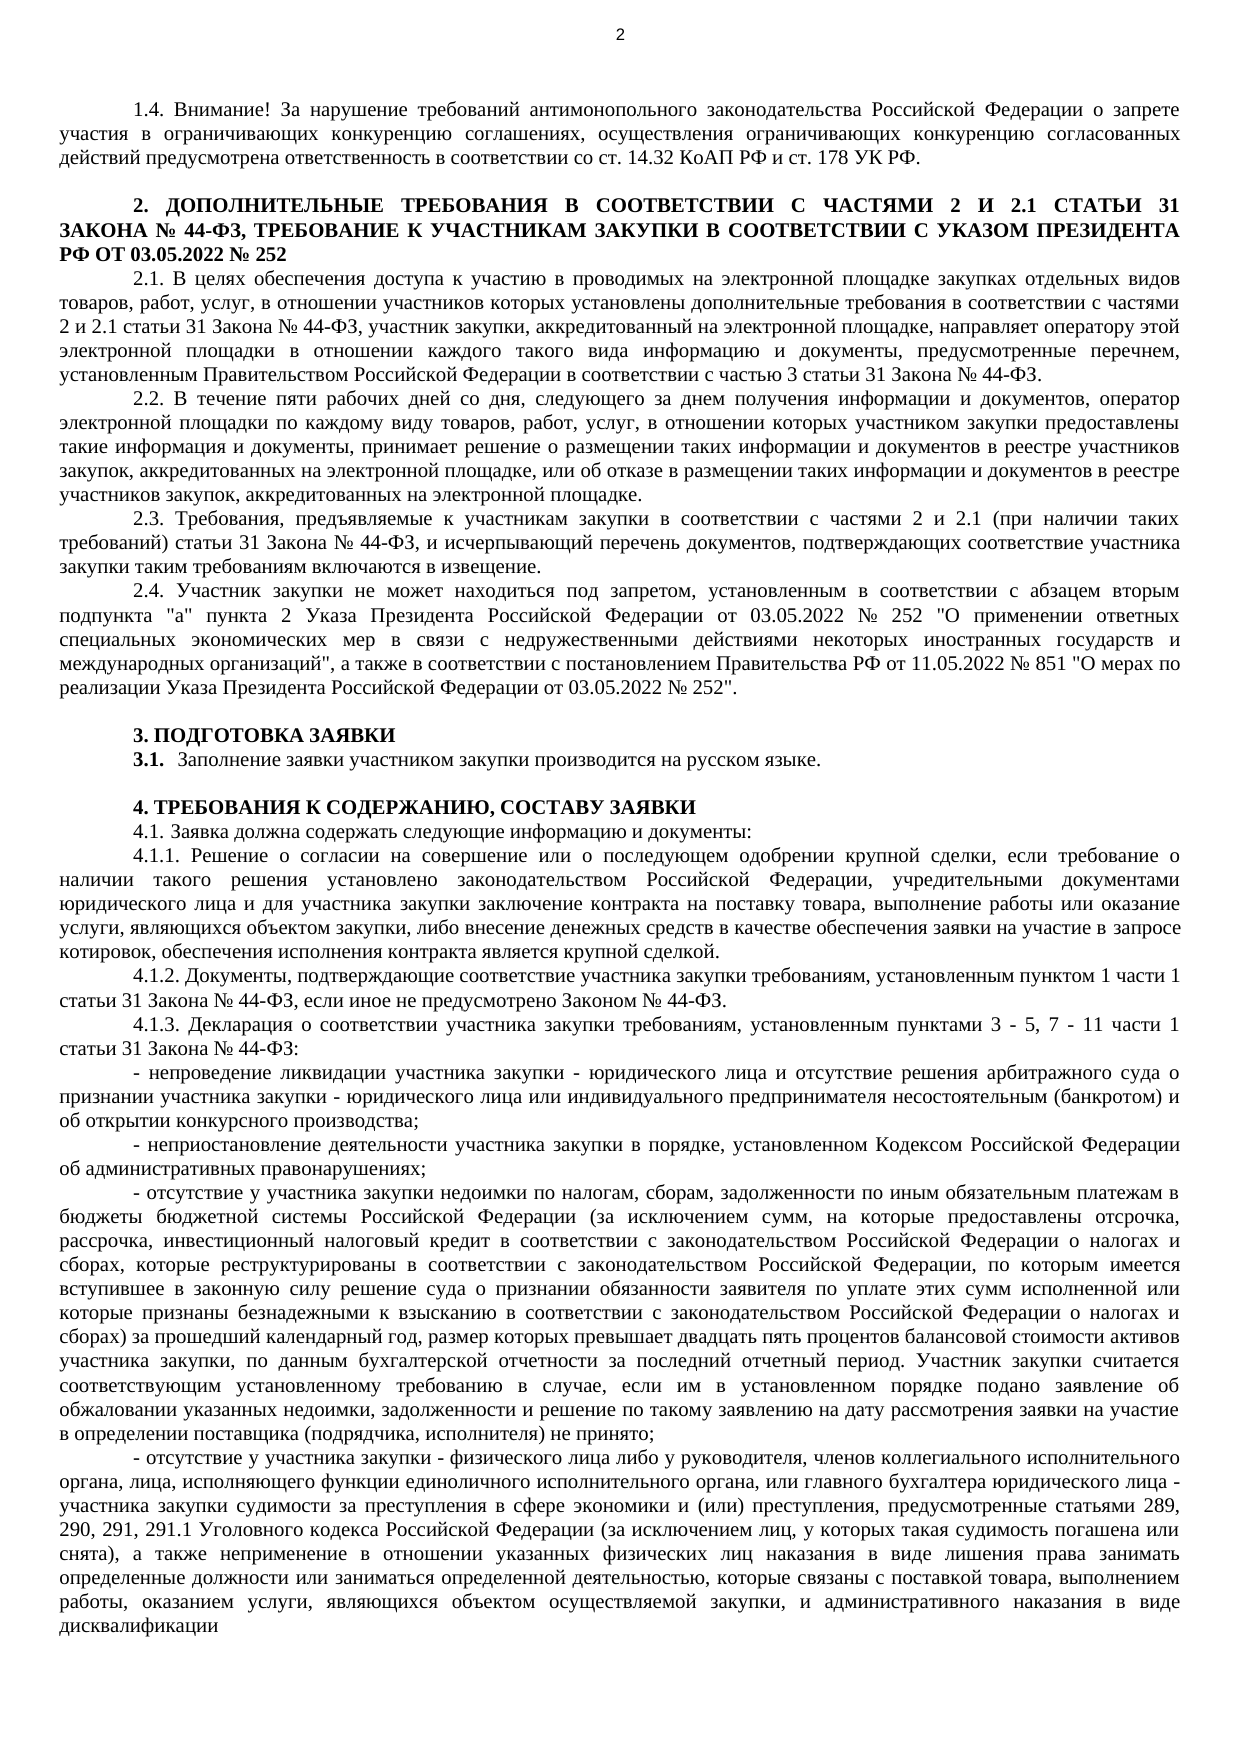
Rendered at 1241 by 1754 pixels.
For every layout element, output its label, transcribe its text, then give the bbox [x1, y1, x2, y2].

text 4.1.1. Решение о согласии на совершение или о последующем одобрении крупной сделки, если требование о наличии такого решения установлено законодательством Российской Федерации, учредительными документами юридического лица и для участника закупки заключение контракта на поставку товара, выполнение работы или оказание услуги, являющихся объектом закупки, либо внесение денежных средств в качестве обеспечения заявки на участие в запросе котировок, обеспечения исполнения контракта является крупной сделкой. [59, 843, 1181, 963]
text - отсутствие у участника закупки - физического лица либо у руководителя, членов коллегиального исполнительного органа, лица, исполняющего функции единоличного исполнительного органа, или главного бухгалтера юридического лица - участника закупки судимости за преступления в сфере экономики и (или) преступления, предусмотренные статьями 289, 290, 291, 291.1 Уголовного кодекса Российской Федерации (за исключением лиц, у которых такая судимость погашена или снята), а также неприменение в отношении указанных физических лиц наказания в виде лишения права занимать определенные должности или заниматься определенной деятельностью, которые связаны с поставкой товара, выполнением работы, оказанием услуги, являющихся объектом осуществляемой закупки, и административного наказания в виде дисквалификации [59, 1445, 1181, 1637]
text 4.1.2. Документы, подтверждающие соответствие участника закупки требованиям, установленным пунктом 1 части 1 статьи 31 Закона № 44-ФЗ, если иное не предусмотрено Законом № 44-ФЗ. [59, 963, 1181, 1012]
text 4. ТРЕБОВАНИЯ К СОДЕРЖАНИЮ, СОСТАВУ ЗАЯВКИ [59, 795, 1181, 819]
list Заявка должна содержать следующие информацию и документы: [133, 819, 1181, 843]
text 2.4. Участник закупки не может находиться под запретом, установленным в соответствии с абзацем вторым подпункта "а" пункта 2 Указа Президента Российской Федерации от 03.05.2022 № 252 "О применении ответных специальных экономических мер в связи с недружественными действиями некоторых иностранных государств и международных организаций", а также в соответствии с постановлением Правительства РФ от 11.05.2022 № 851 "О мерах по реализации Указа Президента Российской Федерации от 03.05.2022 № 252". [59, 578, 1181, 699]
text - непроведение ликвидации участника закупки - юридического лица и отсутствие решения арбитражного суда о признании участника закупки - юридического лица или индивидуального предпринимателя несостоятельным (банкротом) и об открытии конкурсного производства; [59, 1060, 1181, 1132]
text 1.4. Внимание! За нарушение требований антимонопольного законодательства Российской Федерации о запрете участия в ограничивающих конкуренцию соглашениях, осуществления ограничивающих конкуренцию согласованных действий предусмотрена ответственность в соответствии со ст. 14.32 КоАП РФ и ст. 178 УК РФ. [59, 97, 1181, 169]
text 2.3. Требования, предъявляемые к участникам закупки в соответствии с частями 2 и 2.1 (при наличии таких требований) статьи 31 Закона № 44-ФЗ, и исчерпывающий перечень документов, подтверждающих соответствие участника закупки таким требованиям включаются в извещение. [59, 506, 1181, 578]
text 2. Дополнительные требования в соответствии с частями 2 и 2.1 статьи 31 Закона № 44-ФЗ, Требование К УЧАСТНИКАМ ЗАКУПКИ в соответствии с УКАЗОМ ПРЕЗИДЕНТА рф ОТ 03.05.2022 № 252 [59, 193, 1181, 266]
text 3. ПОДГОТОВКА ЗАЯВКИ [59, 723, 1181, 747]
text 4.1.3. Декларация о соответствии участника закупки требованиям, установленным пунктами 3 - 5, 7 - 11 части 1 статьи 31 Закона № 44-ФЗ: [59, 1012, 1181, 1060]
text - неприостановление деятельности участника закупки в порядке, установленном Кодексом Российской Федерации об административных правонарушениях; [59, 1132, 1181, 1180]
text - отсутствие у участника закупки недоимки по налогам, сборам, задолженности по иным обязательным платежам в бюджеты бюджетной системы Российской Федерации (за исключением сумм, на которые предоставлены отсрочка, рассрочка, инвестиционный налоговый кредит в соответствии с законодательством Российской Федерации о налогах и сборах, которые реструктурированы в соответствии с законодательством Российской Федерации, по которым имеется вступившее в законную силу решение суда о признании обязанности заявителя по уплате этих сумм исполненной или которые признаны безнадежными к взысканию в соответствии с законодательством Российской Федерации о налогах и сборах) за прошедший календарный год, размер которых превышает двадцать пять процентов балансовой стоимости активов участника закупки, по данным бухгалтерской отчетности за последний отчетный период. Участник закупки считается соответствующим установленному требованию в случае, если им в установленном порядке подано заявление об обжаловании указанных недоимки, задолженности и решение по такому заявлению на дату рассмотрения заявки на участие в определении поставщика (подрядчика, исполнителя) не принято; [59, 1180, 1181, 1445]
text 2.1. В целях обеспечения доступа к участию в проводимых на электронной площадке закупках отдельных видов товаров, работ, услуг, в отношении участников которых установлены дополнительные требования в соответствии с частями 2 и 2.1 статьи 31 Закона № 44-ФЗ, участник закупки, аккредитованный на электронной площадке, направляет оператору этой электронной площадки в отношении каждого такого вида информацию и документы, предусмотренные перечнем, установленным Правительством Российской Федерации в соответствии с частью 3 статьи 31 Закона № 44-ФЗ. [59, 266, 1181, 386]
text 3.1. Заполнение заявки участником закупки производится на русском языке. [59, 747, 1181, 771]
text 2.2. В течение пяти рабочих дней со дня, следующего за днем получения информации и документов, оператор электронной площадки по каждому виду товаров, работ, услуг, в отношении которых участником закупки предоставлены такие информация и документы, принимает решение о размещении таких информации и документов в реестре участников закупок, аккредитованных на электронной площадке, или об отказе в размещении таких информации и документов в реестре участников закупок, аккредитованных на электронной площадке. [59, 386, 1181, 506]
